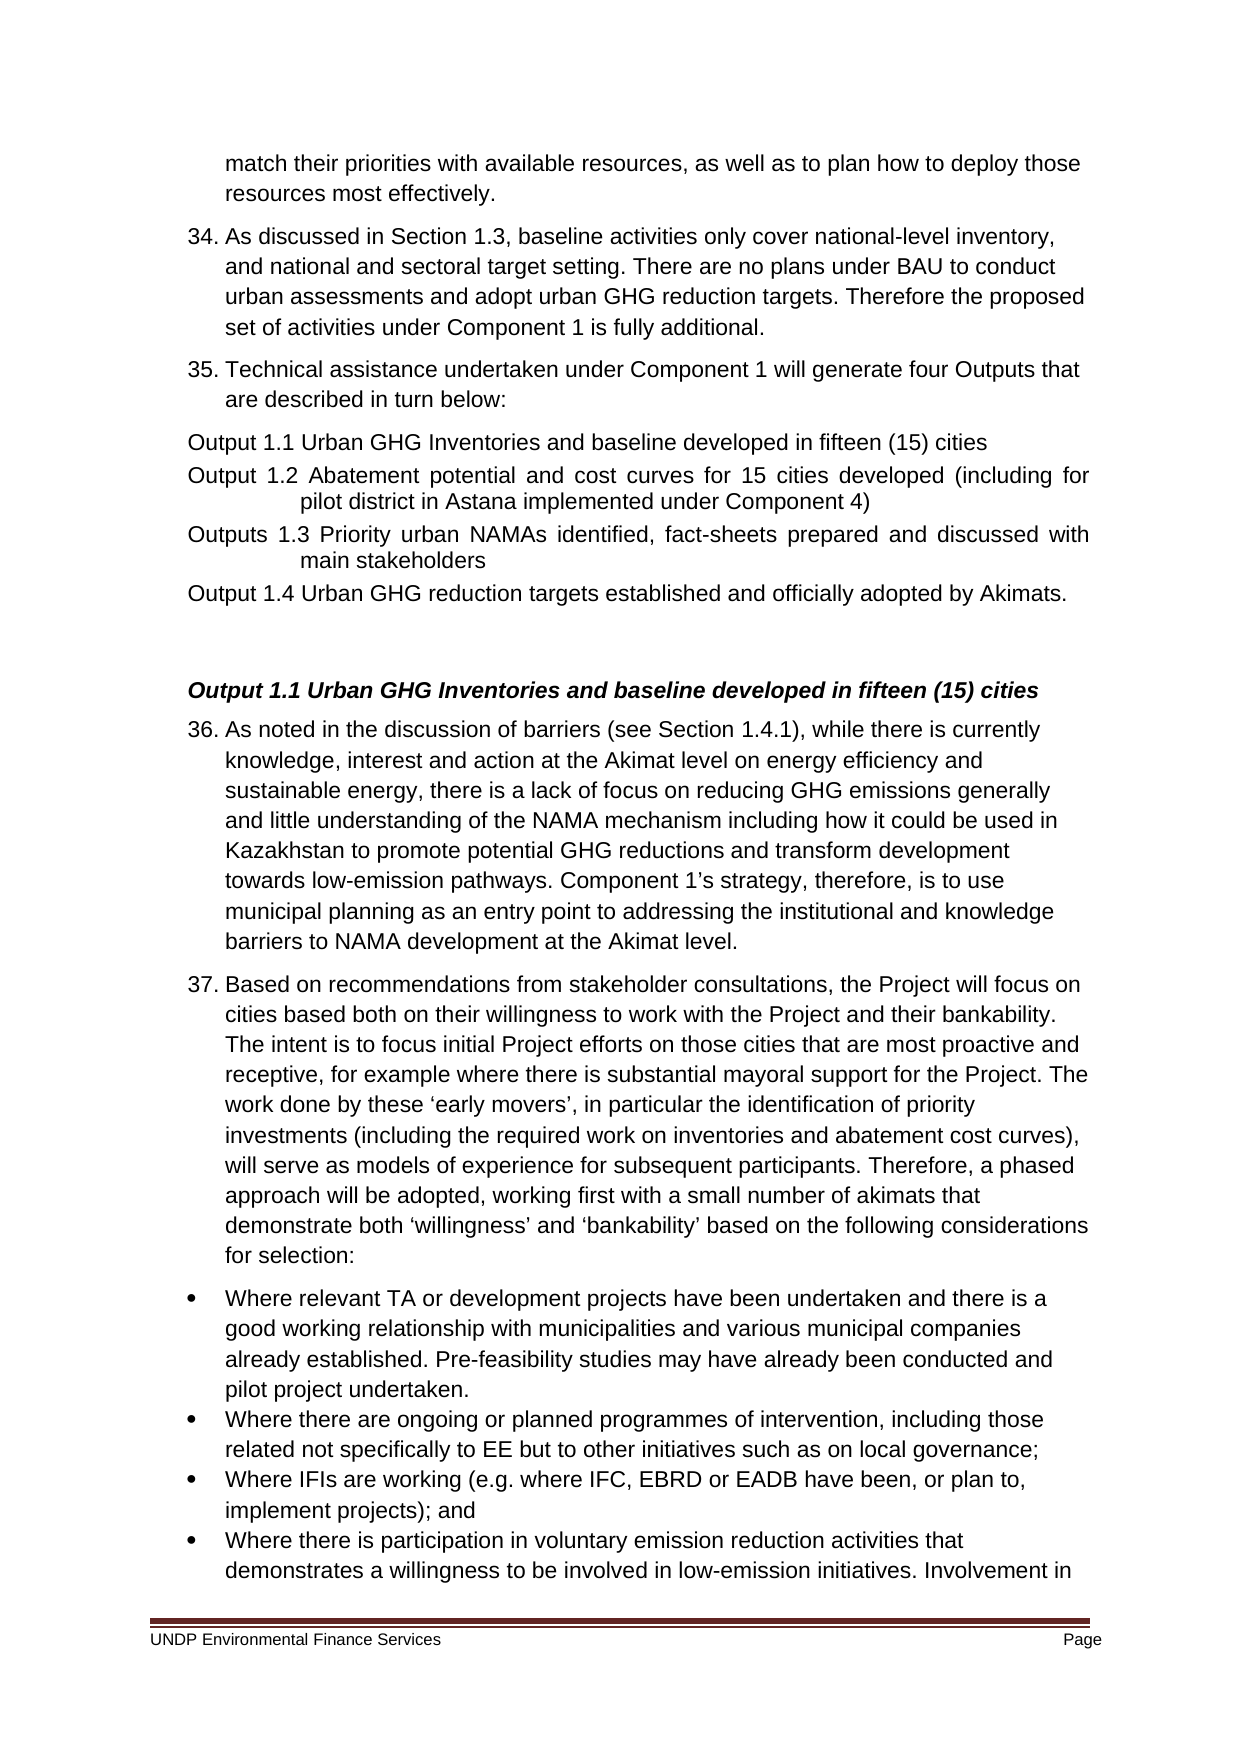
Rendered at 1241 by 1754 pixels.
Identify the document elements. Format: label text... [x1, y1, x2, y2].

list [187, 1527, 1090, 1583]
text Technical assistance undertaken under Component 1 will generate four Outputs that are described in turn below: [187, 356, 1090, 413]
text As discussed in Section 1.3, baseline activities only cover national-level inventory, and national and sectoral target setting. There are no plans under BAU to conduct urban assessments and adopt urban GHG reduction targets. Therefore the proposed set of activities under Component 1 is fully additional. [187, 223, 1090, 340]
text As noted in the discussion of barriers (see Section 1.4.1), while there is currently knowledge, interest and action at the Akimat level on energy efficiency and sustainable energy, there is a lack of focus on reducing GHG emissions generally and little understanding of the NAMA mechanism including how it could be used in Kazakhstan to promote potential GHG reductions and transform development towards low-emission pathways. Component 1’s strategy, therefore, is to use municipal planning as an entry point to addressing the institutional and knowledge barriers to NAMA development at the Akimat level. [187, 716, 1090, 954]
list Where IFIs are working (e.g. where IFC, EBRD or EADB have been, or plan to, implement projects); and [187, 1466, 1090, 1523]
text Outputs 1.3 Priority urban NAMAs identified, fact-sheets prepared and discussed with main stakeholders [187, 521, 1090, 573]
list Where there are ongoing or planned programmes of intervention, including those related not specifically to EE but to other initiatives such as on local governance; [187, 1406, 1090, 1462]
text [187, 150, 1090, 207]
text Based on recommendations from stakeholder consultations, the Project will focus on cities based both on their willingness to work with the Project and their bankability. The intent is to focus initial Project efforts on those cities that are most proactive and receptive, for example where there is substantial mayoral support for the Project. The work done by these ‘early movers’, in particular the identification of priority investments (including the required work on inventories and abatement cost curves), will serve as models of experience for subsequent participants. Therefore, a phased approach will be adopted, working first with a small number of akimats that demonstrate both ‘willingness’ and ‘bankability’ based on the following considerations for selection: [187, 971, 1090, 1269]
text Output 1.1 Urban GHG Inventories and baseline developed in fifteen (15) cities [187, 429, 1090, 456]
text Output 1.4 Urban GHG reduction targets established and officially adopted by Akimats. [187, 580, 1090, 606]
text Output 1.2 Abatement potential and cost curves for 15 cities developed (including for pilot district in Astana implemented under Component 4) [187, 462, 1090, 514]
text Output 1.1 Urban GHG Inventories and baseline developed in fifteen (15) cities [187, 677, 1090, 704]
list Where relevant TA or development projects have been undertaken and there is a good working relationship with municipalities and various municipal companies already established. Pre-feasibility studies may have already been conducted and pilot project undertaken. [187, 1285, 1090, 1402]
